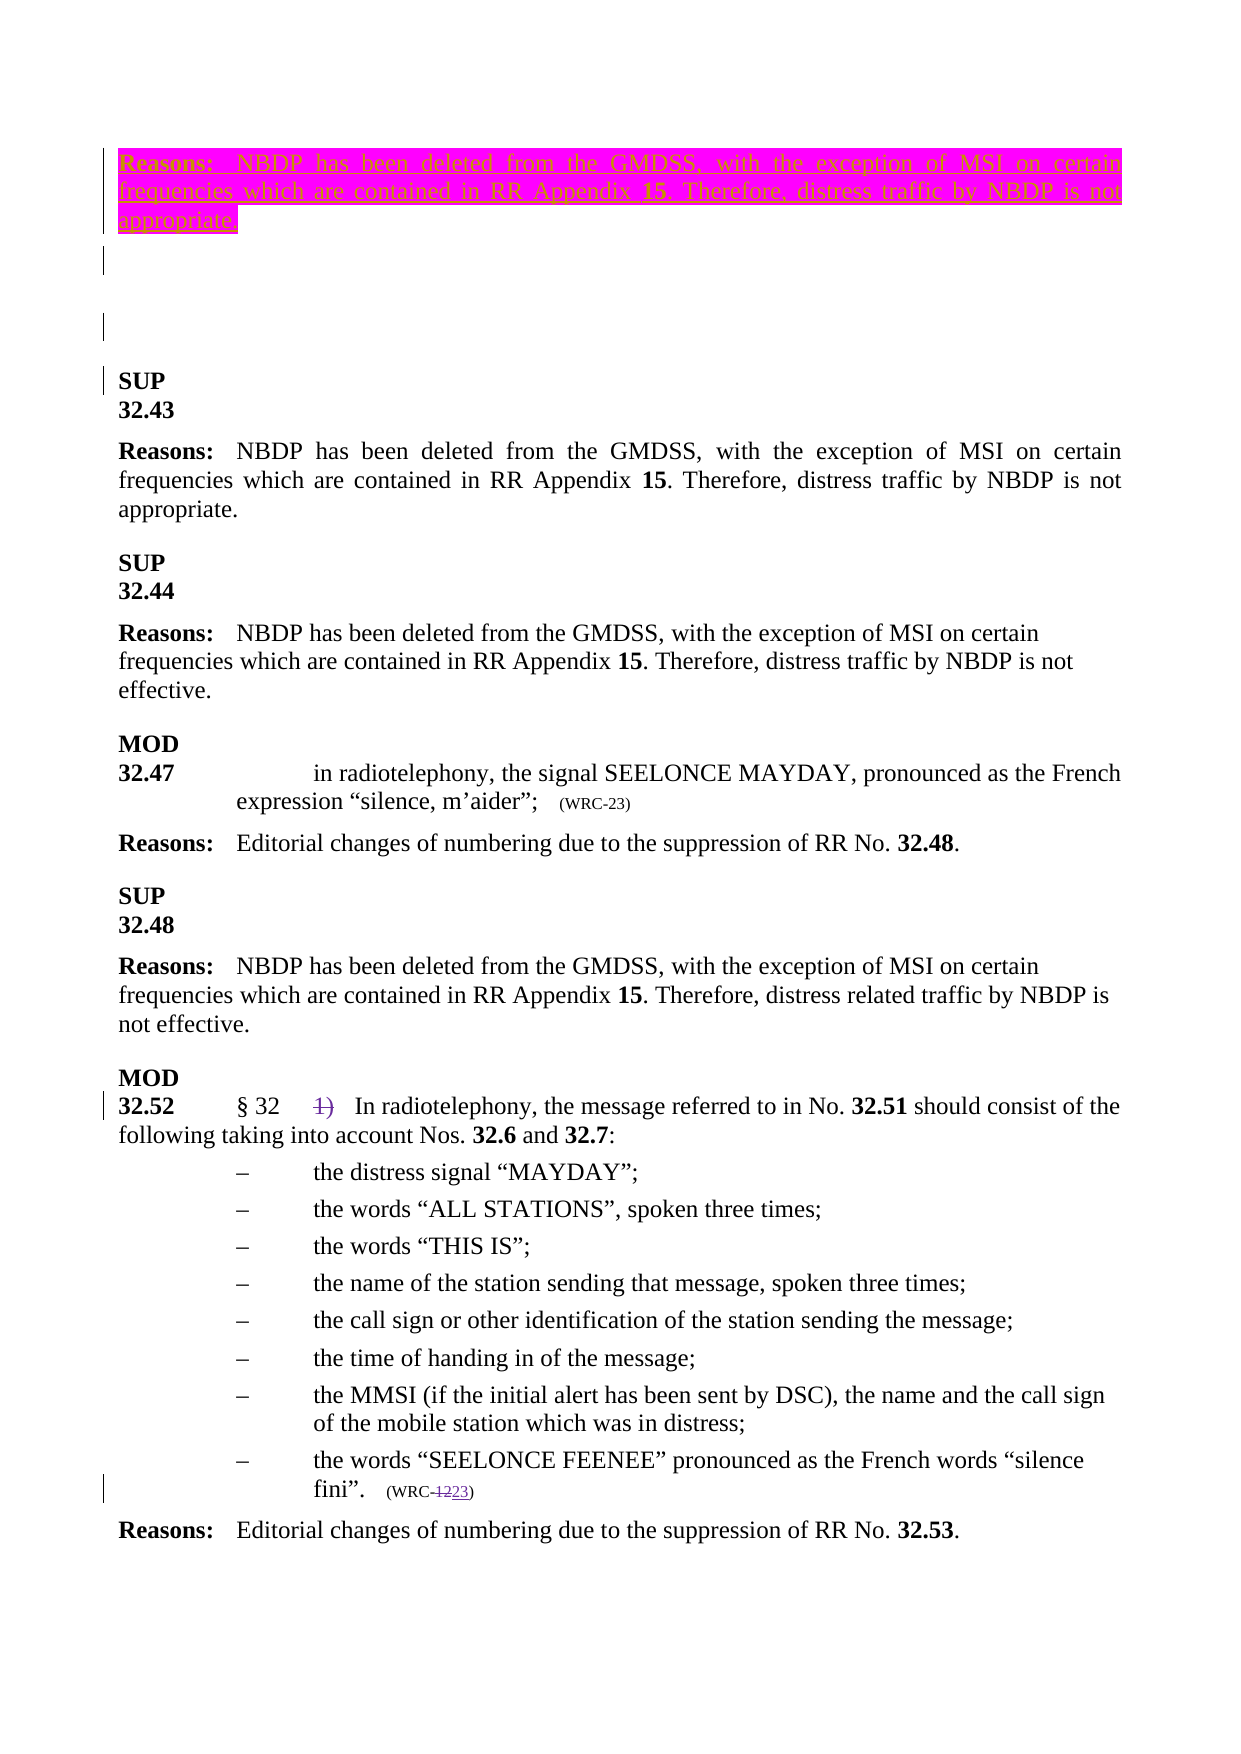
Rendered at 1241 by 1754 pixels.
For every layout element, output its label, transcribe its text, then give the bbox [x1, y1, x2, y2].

text MOD [118, 1063, 1122, 1091]
text Reasons: Editorial changes of numbering due to the suppression of RR No. 32.48. [118, 828, 1122, 856]
text – the words “SEELONCE FEENEE” pronounced as the French words “silence fini”. (WRC-) [236, 1446, 1122, 1503]
text 32.44 [118, 576, 1122, 605]
text 32.52 § 32 In radiotelephony, the message referred to in No. 32.51 should consist of the following taking into account Nos. 32.6 and 32.7: [118, 1091, 1122, 1149]
text SUP [118, 548, 1122, 576]
text Reasons: NBDP has been deleted from the GMDSS, with the exception of MSI on certain frequencies which are contained in RR Appendix 15. Therefore, distress traffic by NBDP is not appropriate. [118, 436, 1122, 523]
text SUP [118, 366, 1122, 395]
text Reasons: Editorial changes of numbering due to the suppression of RR No. 32.53. [118, 1516, 1122, 1544]
text – the name of the station sending that message, spoken three times; [236, 1268, 1122, 1297]
text 32.47 in radiotelephony, the signal SEELONCE MAYDAY, pronounced as the French expression “silence, m’aider”; (WRC-23) [118, 758, 1122, 815]
text 32.48 [118, 910, 1122, 939]
text – the call sign or other identification of the station sending the message; [236, 1306, 1122, 1334]
text – the words “THIS IS”; [236, 1231, 1122, 1260]
text – the distress signal “MAYDAY”; [236, 1157, 1122, 1186]
text MOD [118, 729, 1122, 758]
text – the time of handing in of the message; [236, 1343, 1122, 1371]
text – the MMSI (if the initial alert has been sent by DSC), the name and the call sign of the mobile station which was in distress; [236, 1380, 1122, 1437]
text Reasons: NBDP has been deleted from the GMDSS, with the exception of MSI on certain frequencies which are contained in RR Appendix 15. Therefore, distress traffic by NBDP is not effective. [118, 618, 1122, 704]
text – the words “ALL STATIONS”, spoken three times; [236, 1194, 1122, 1223]
text SUP [118, 881, 1122, 910]
text 32.43 [118, 395, 1122, 424]
text Reasons: NBDP has been deleted from the GMDSS, with the exception of MSI on certain frequencies which are contained in RR Appendix 15. Therefore, distress related traffic by NBDP is not effective. [118, 951, 1122, 1038]
